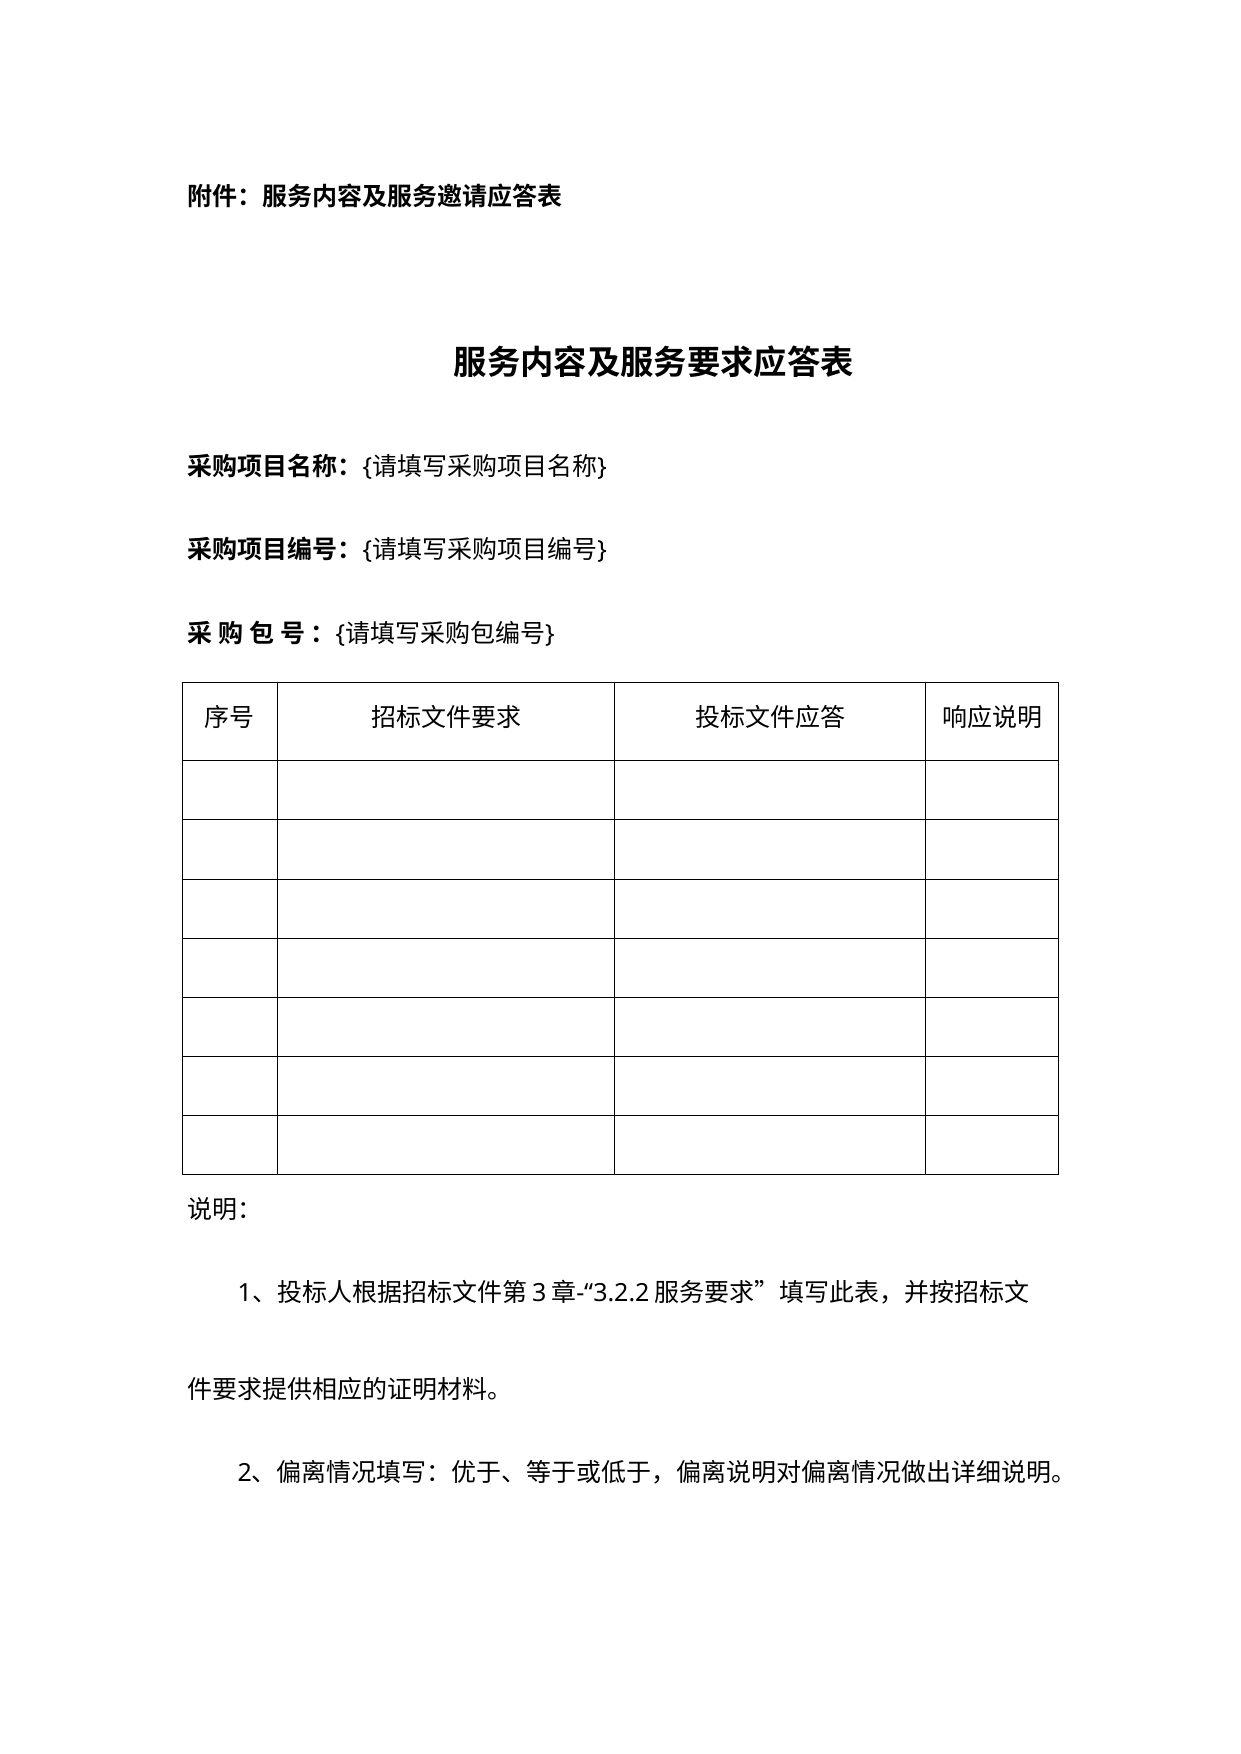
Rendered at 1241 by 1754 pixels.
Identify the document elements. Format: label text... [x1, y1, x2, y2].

table_cell [615, 998, 925, 1056]
text 采 购 包 号 ：{请填写采购包编号} [187, 599, 1053, 664]
table_cell [615, 939, 925, 997]
text 附件：服务内容及服务邀请应答表 [187, 162, 1053, 227]
text 采购项目编号：{请填写采购项目编号} [187, 516, 1053, 581]
table_cell [278, 761, 614, 819]
table_cell [926, 1057, 1058, 1115]
table_cell [278, 939, 614, 997]
table_cell [183, 939, 277, 997]
table_cell [926, 1116, 1058, 1174]
table_cell [183, 1116, 277, 1174]
text 采购项目名称：{请填写采购项目名称} [187, 432, 1053, 497]
table_cell [183, 880, 277, 937]
table_cell [278, 820, 614, 878]
table_cell [278, 998, 614, 1056]
table_cell [926, 820, 1058, 878]
table_cell [615, 1116, 925, 1174]
table_cell [278, 880, 614, 937]
table_cell [926, 939, 1058, 997]
table_cell [278, 1057, 614, 1115]
table_header 招标文件要求 [278, 683, 614, 760]
table_header 响应说明 [926, 683, 1058, 760]
table_header 投标文件应答 [615, 683, 925, 760]
table_cell [615, 1057, 925, 1115]
table_cell [183, 820, 277, 878]
table_cell [615, 761, 925, 819]
text 服务内容及服务要求应答表 [188, 327, 1053, 392]
table_cell [615, 820, 925, 878]
table_cell [183, 761, 277, 819]
table_cell [926, 880, 1058, 937]
table_cell [615, 880, 925, 937]
text 说明： [187, 1175, 1053, 1240]
table_cell [183, 998, 277, 1056]
text 1、投标人根据招标文件第3章-“3.2.2服务要求”填写此表，并按招标文件要求提供相应的证明材料。 [187, 1258, 1053, 1420]
table_cell [183, 1057, 277, 1115]
text 2、偏离情况填写：优于、等于或低于，偏离说明对偏离情况做出详细说明。 [187, 1438, 1088, 1503]
table_cell [926, 998, 1058, 1056]
table_cell [278, 1116, 614, 1174]
table_cell [926, 761, 1058, 819]
table_header 序号 [183, 683, 277, 760]
